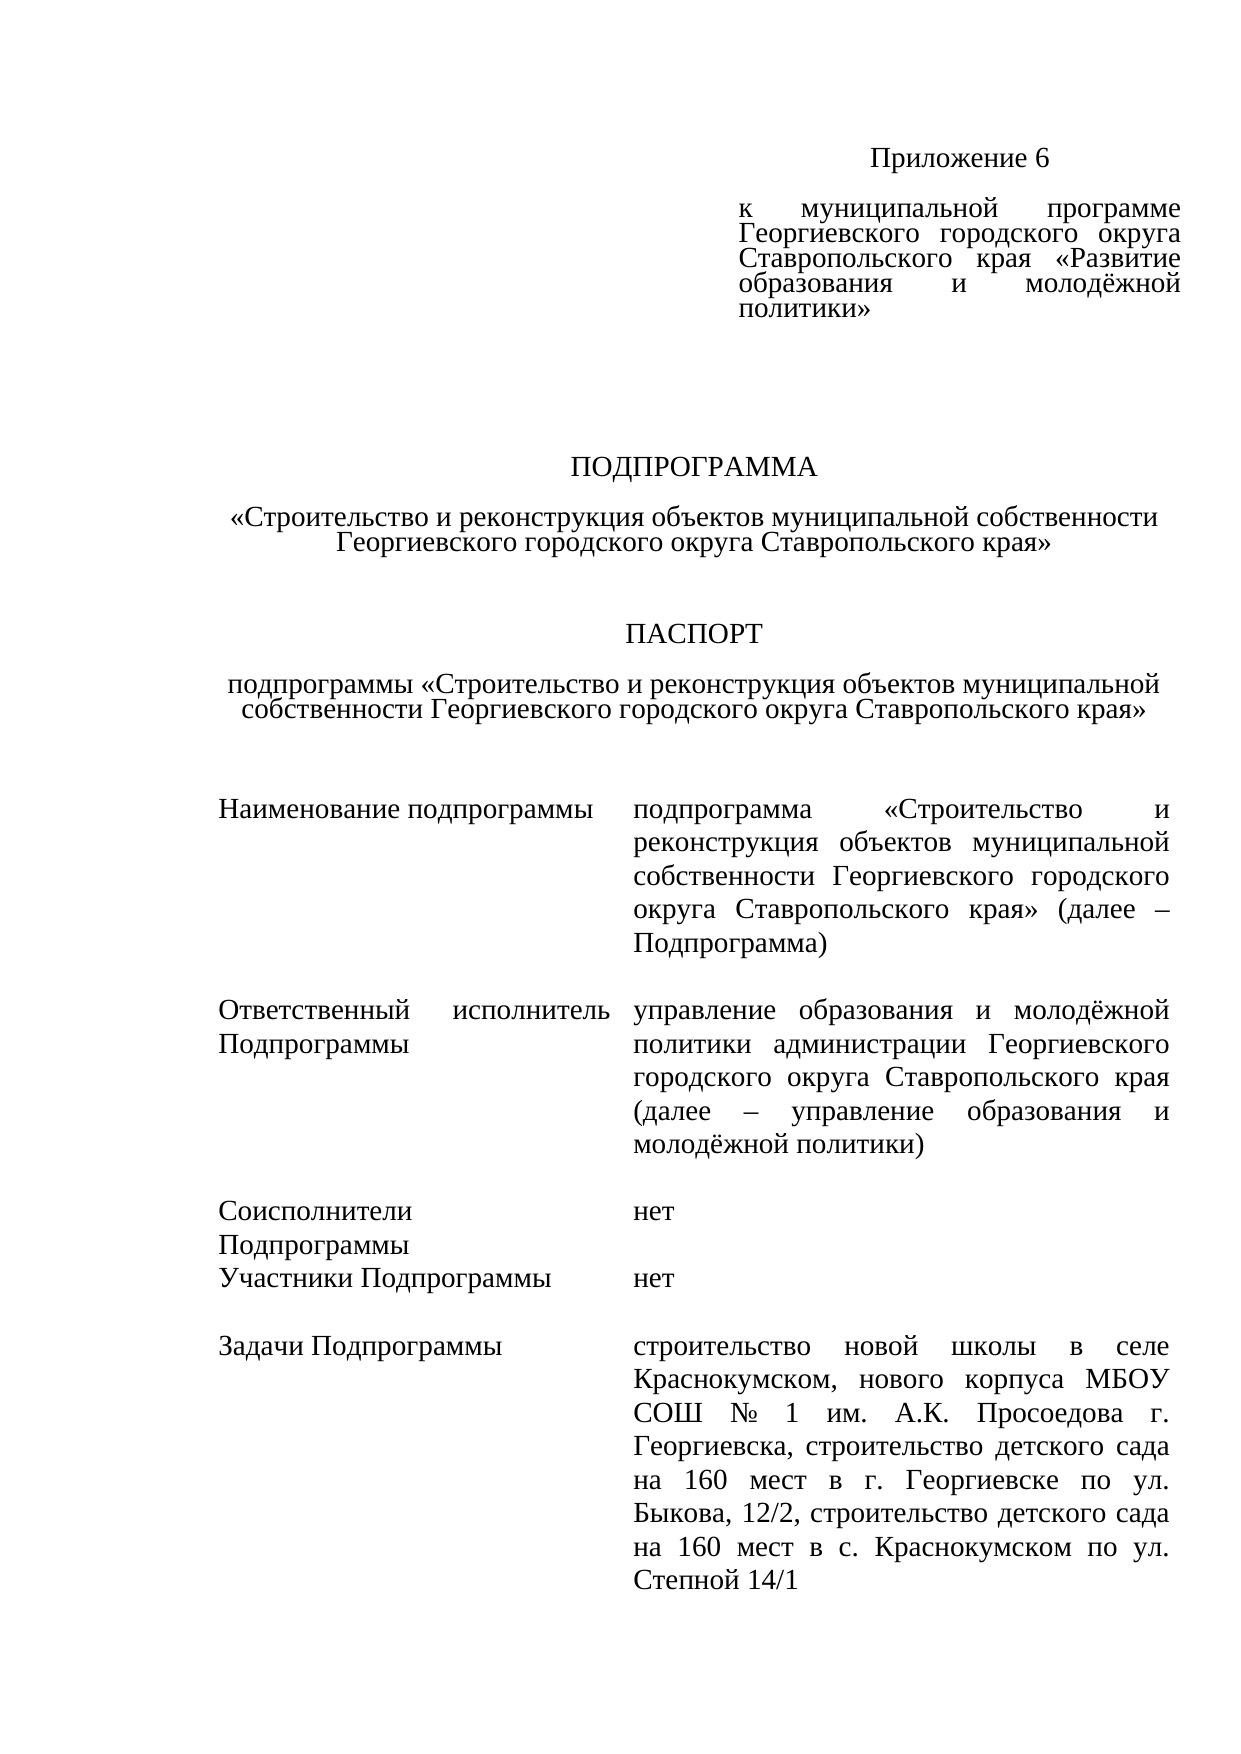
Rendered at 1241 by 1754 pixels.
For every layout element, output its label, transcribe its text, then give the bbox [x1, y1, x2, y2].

text ПОДПРОГРАММА [207, 457, 619, 482]
table_cell Соисполнители Подпрограммы [207, 1194, 622, 1261]
table_cell нет [622, 1194, 1181, 1261]
table_header подпрограмма «Строительство и реконструкция объектов муниципальной собственности Георгиевского городского округа Ставропольского края» (далее – Подпрограмма) [622, 791, 1181, 992]
table_cell строительство новой школы в селе Краснокумском, нового корпуса МБОУ СОШ № 1 им. А.К. Просоедова г. Георгиевска, строительство детского сада на 160 мест в г. Георгиевске по ул. Быкова, 12/2, строительство детского сада на 160 мест в с. Краснокумском по ул. Степной 14/1 [622, 1328, 1181, 1629]
table_cell Задачи Подпрограммы [207, 1328, 622, 1629]
table_header Наименование подпрограммы [207, 791, 622, 992]
text ПАСПОРТ [207, 624, 1181, 649]
text к муниципальной программе Георгиевского городского округа Ставропольского края «Развитие образования и молодёжной политики» [738, 198, 1181, 323]
text ПОДПРОГРАММА [629, 457, 1181, 482]
text «Строительство и реконструкция объектов муниципальной собственности [207, 507, 1181, 532]
table_cell Ответственный исполнитель Подпрограммы [207, 992, 622, 1193]
text Георгиевского городского округа Ставропольского края» [207, 532, 1181, 557]
text Приложение 6 [738, 148, 1181, 173]
table_cell нет [622, 1261, 1181, 1328]
table_cell управление образования и молодёжной политики администрации Георгиевского городского округа Ставропольского края (далее – управление образования и молодёжной политики) [622, 992, 1181, 1193]
text подпрограммы «Строительство и реконструкция объектов муниципальной собственности Георгиевского городского округа Ставропольского края» [207, 674, 1181, 724]
table_cell Участники Подпрограммы [207, 1261, 622, 1328]
